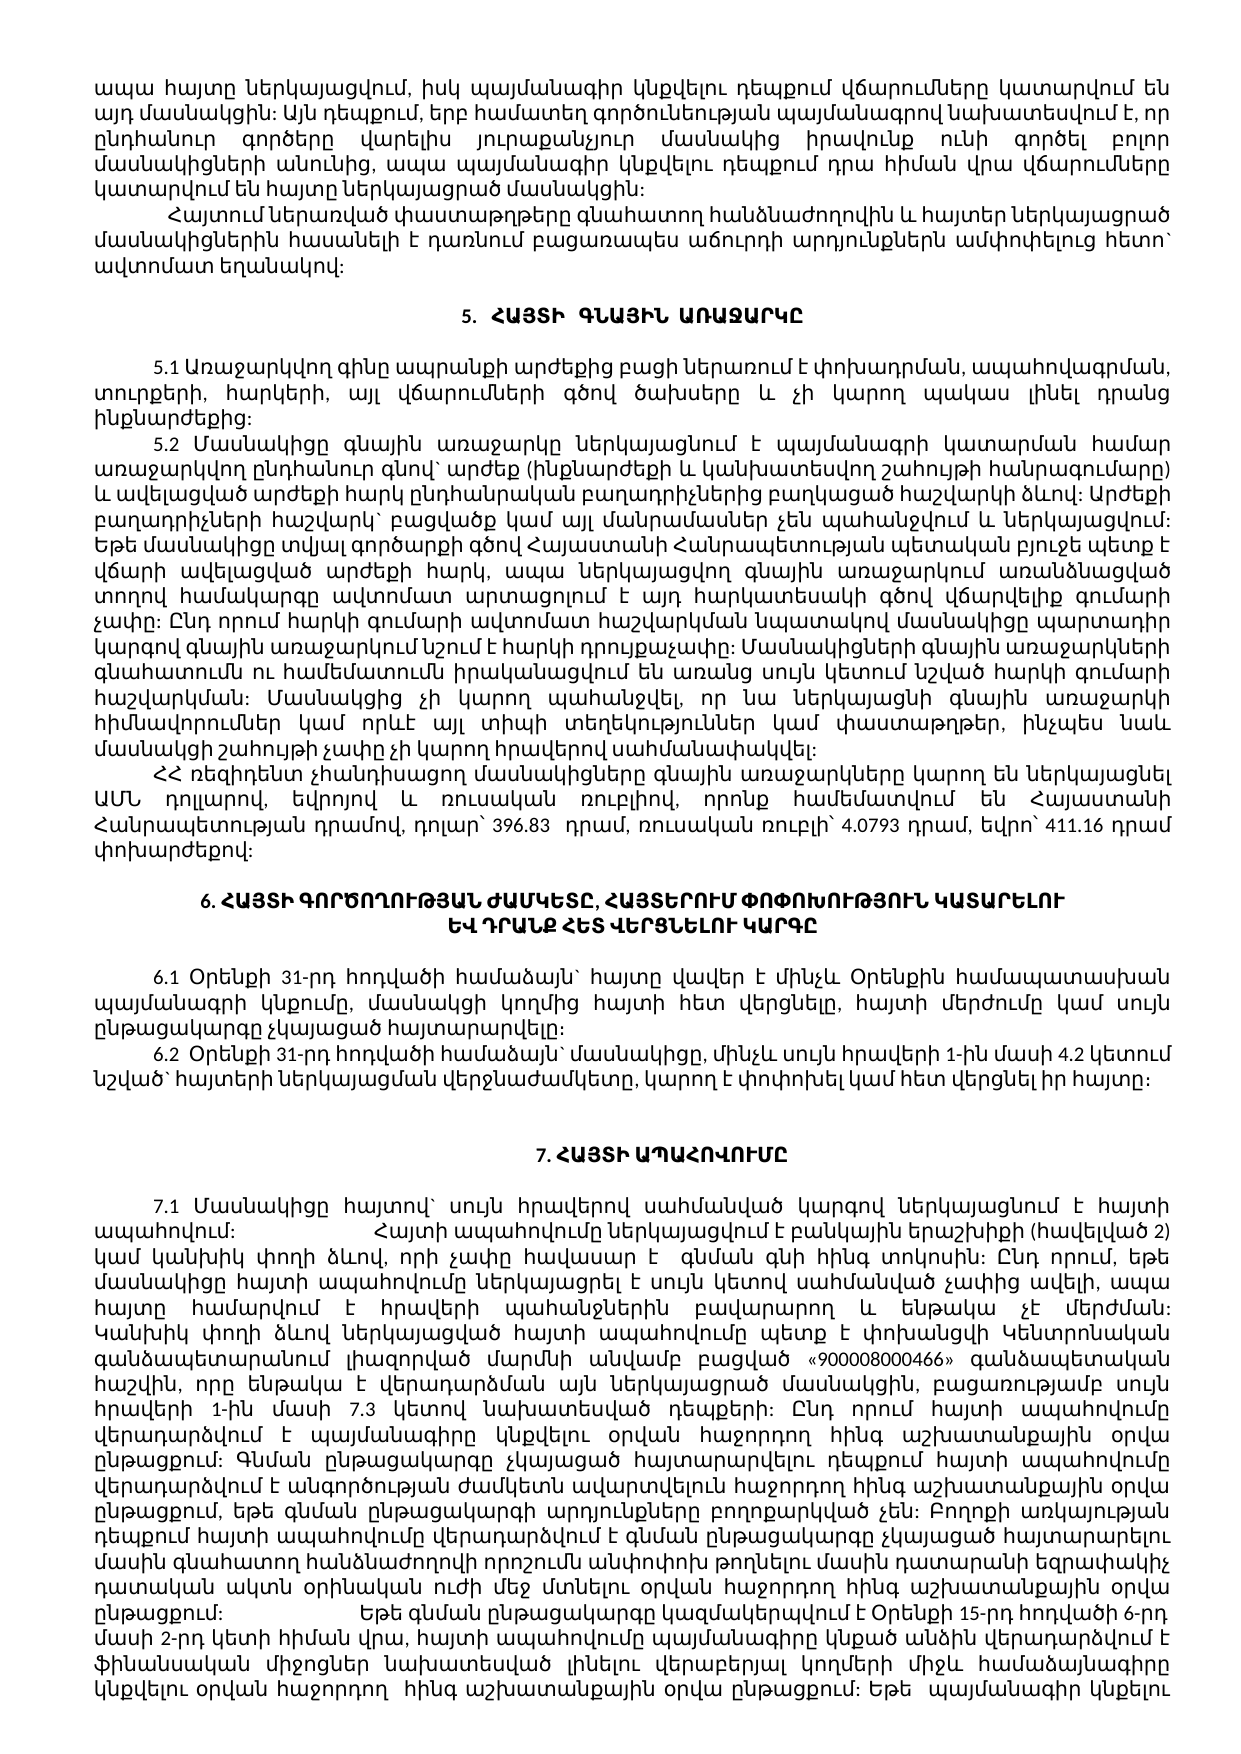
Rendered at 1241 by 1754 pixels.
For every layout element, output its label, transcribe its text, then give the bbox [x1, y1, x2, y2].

text Հայտում ներառված փաստաթղթերը գնահատող հանձնաժողովին և հայտեր ներկայացրած մասնակիցներին հասանելի է դառնում բացառապես աճուրդի արդյունքներն ամփոփելուց հետո` ավտոմատ եղանակով: [94, 202, 1171, 278]
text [94, 1193, 1171, 1702]
text 6.1 Օրենքի 31-րդ հոդվածի համաձայն` հայտը վավեր է մինչև Օրենքին համապատասխան պայմանագրի կնքումը, մասնակցի կողմից հայտի հետ վերցնելը, հայտի մերժումը կամ սույն ընթացակարգը չկայացած հայտարարվելը։ [94, 964, 1171, 1041]
text 7. ՀԱՅՏԻ ԱՊԱՀՈՎՈՒՄԸ [94, 1142, 1171, 1168]
text 5.1 Առաջարկվող գինը ապրանքի արժեքից բացի ներառում է փոխադրման, ապահովագրման, տուրքերի, հարկերի, այլ վճարումների գծով ծախսերը և չի կարող պակաս լինել դրանց ինքնարժեքից: [94, 354, 1171, 431]
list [94, 75, 1171, 202]
text ՀՀ ռեզիդենտ չհանդիսացող մասնակիցները գնային առաջարկները կարող են ներկայացնել ԱՄՆ դոլլարով, եվրոյով և ռուսական ռուբլիով, որոնք համեմատվում են Հայաստանի Հանրապետության դրամով, դոլար՝ 396.83 դրամ, ռուսական ռուբլի՝ 4.0793 դրամ, եվրո՝ 411.16 դրամ փոխարժեքով: [94, 761, 1171, 863]
text 5. ՀԱՅՏԻ ԳՆԱՅԻՆ ԱՌԱՋԱՐԿԸ [94, 304, 1171, 329]
text ԵՎ ԴՐԱՆՔ ՀԵՏ ՎԵՐՑՆԵԼՈՒ ԿԱՐԳԸ [94, 914, 1171, 939]
text 6. ՀԱՅՏԻ ԳՈՐԾՈՂՈՒԹՅԱՆ ԺԱՄԿԵՏԸ, ՀԱՅՏԵՐՈՒՄ ՓՈՓՈԽՈՒԹՅՈՒՆ ԿԱՏԱՐԵԼՈՒ [94, 888, 1171, 914]
text 6.2 Օրենքի 31-րդ հոդվածի համաձայն` մասնակիցը, մինչև սույն հրավերի 1-ին մասի 4.2 կետում նշված` հայտերի ներկայացման վերջնաժամկետը, կարող է փոփոխել կամ հետ վերցնել իր հայտը։ [94, 1041, 1171, 1092]
text 5.2 Մասնակիցը գնային առաջարկը ներկայացնում է պայմանագրի կատարման համար առաջարկվող ընդհանուր գնով` արժեք (ինքնարժեքի և կանխատեսվող շահույթի հանրագումարը) և ավելացված արժեքի հարկ ընդհանրական բաղադրիչներից բաղկացած հաշվարկի ձևով: Արժեքի բաղադրիչների հաշվարկ` բացվածք կամ այլ մանրամասներ չեն պահանջվում և ներկայացվում: Եթե մասնակիցը տվյալ գործարքի գծով Հայաստանի Հանրապետության պետական բյուջե պետք է վճարի ավելացված արժեքի հարկ, ապա ներկայացվող գնային առաջարկում առանձնացված տողով համակարգը ավտոմատ արտացոլում է այդ հարկատեսակի գծով վճարվելիք գումարի չափը: Ընդ որում հարկի գումարի ավտոմատ հաշվարկման նպատակով մասնակիցը պարտադիր կարգով գնային առաջարկում նշում է հարկի դրույքաչափը: Մասնակիցների գնային առաջարկների գնահատումն ու համեմատումն իրականացվում են առանց սույն կետում նշված հարկի գումարի հաշվարկման: Մասնակցից չի կարող պահանջվել, որ նա ներկայացնի գնային առաջարկի հիմնավորումներ կամ որևէ այլ տիպի տեղեկություններ կամ փաստաթղթեր, ինչպես նաև մասնակցի շահույթի չափը չի կարող հրավերով սահմանափակվել: [94, 431, 1171, 761]
